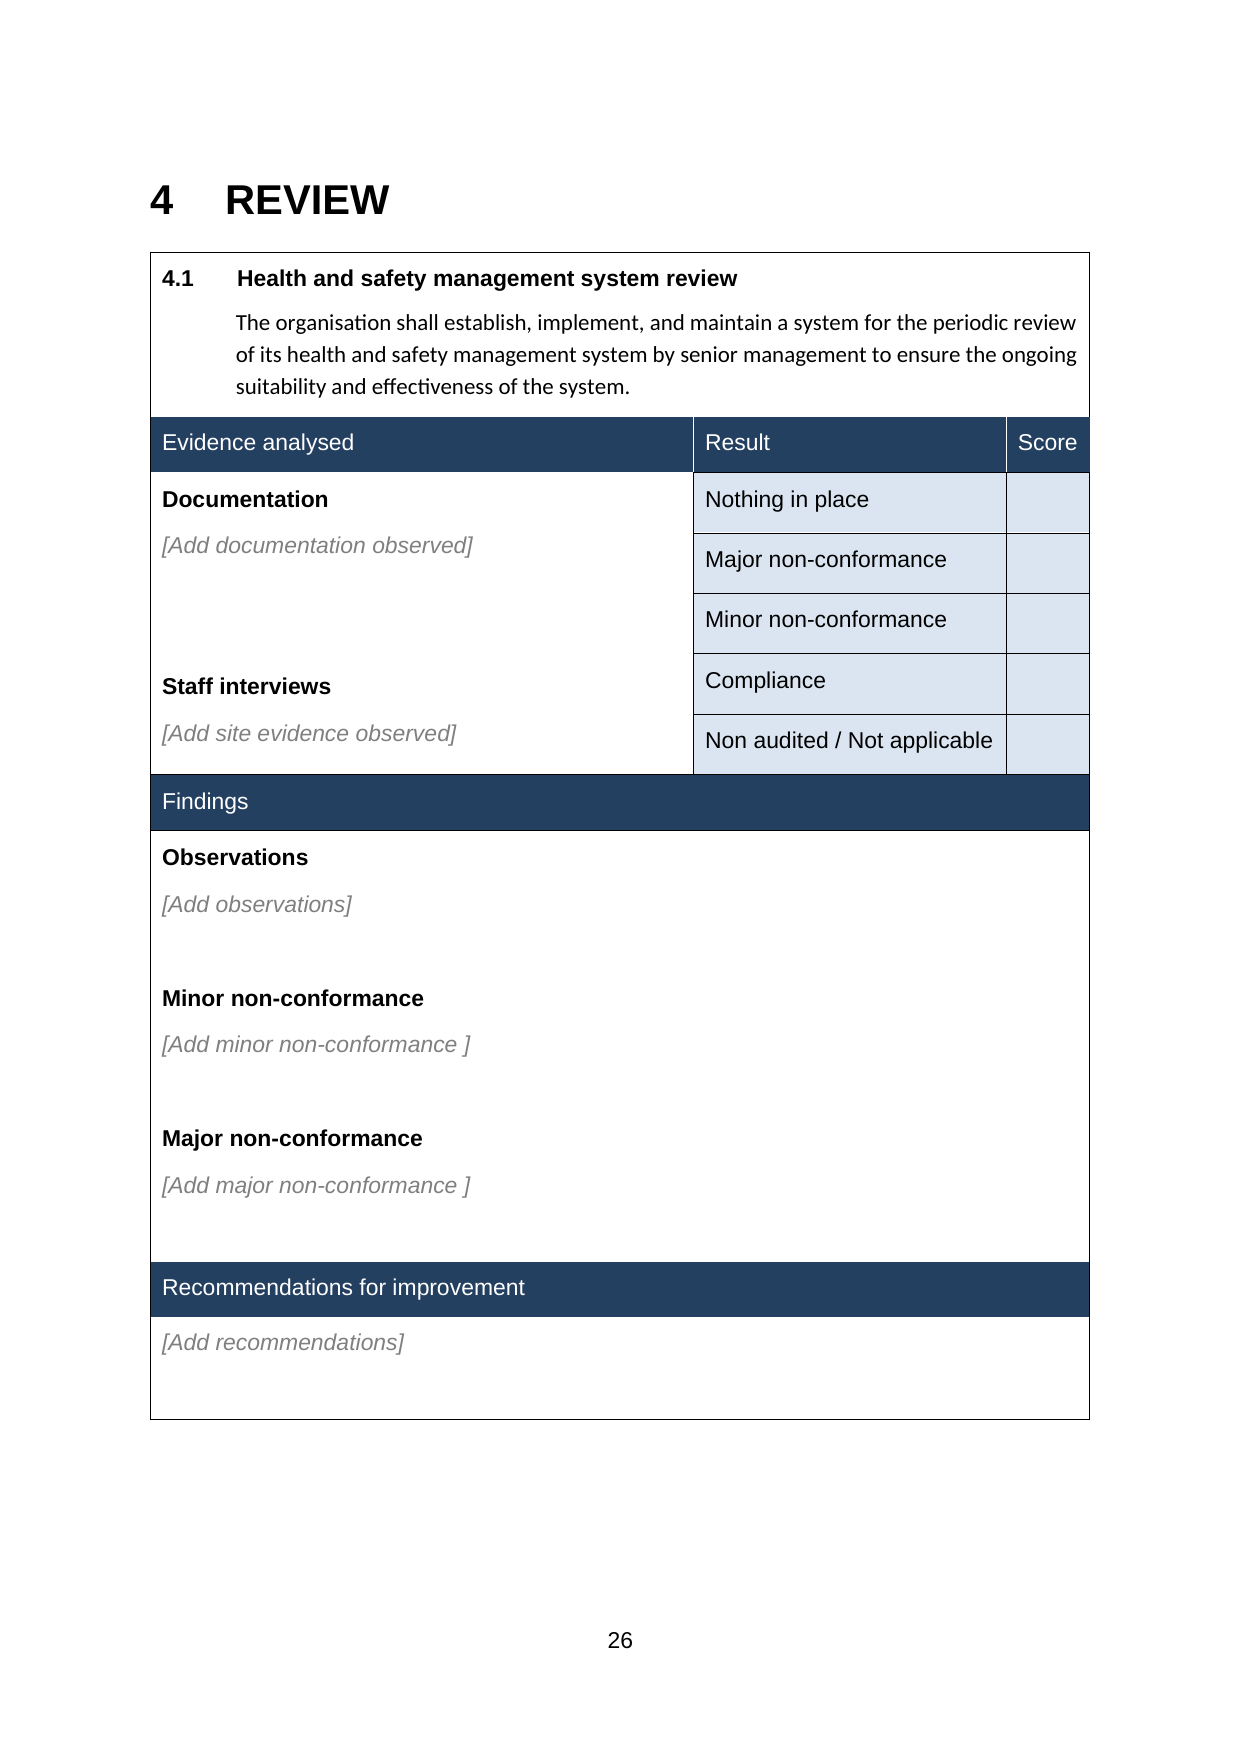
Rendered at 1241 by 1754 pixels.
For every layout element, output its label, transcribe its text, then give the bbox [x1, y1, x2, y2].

table_cell [1007, 473, 1089, 532]
table_cell Non audited / Not applicable [694, 715, 1006, 774]
table_cell Compliance [694, 654, 1006, 714]
table_header 4.1 Health and safety management system review The organisation shall establish, implement, and maintain a system for the periodic review of its health and safety management system by senior management to ensure the ongoing suitability and effectiveness of the system. [151, 253, 1089, 417]
table_cell Documentation [Add documentation observed] Staff interviews [Add site evidence observed] [151, 472, 693, 774]
table_cell Score [1007, 417, 1090, 472]
table_cell Recommendations for improvement [151, 1262, 1089, 1317]
table_cell [1007, 715, 1089, 774]
table_cell Evidence analysed [151, 417, 693, 472]
table_cell Minor non-conformance [694, 594, 1006, 653]
table_cell [1007, 654, 1089, 714]
table_cell Major non-conformance [694, 534, 1006, 593]
table_cell Observations [Add observations] Minor non-conformance [Add minor non-conformance ] Major non-conformance [Add major non-conformance ] [151, 831, 1089, 1262]
table_cell [Add recommendations] [151, 1317, 1089, 1419]
table_cell [1007, 534, 1089, 593]
table_cell Findings [151, 775, 1089, 830]
table_cell Nothing in place [694, 473, 1006, 532]
table_cell Result [694, 417, 1006, 472]
subtitle 4 REVIEW [150, 175, 1090, 223]
table_cell [1007, 594, 1089, 653]
